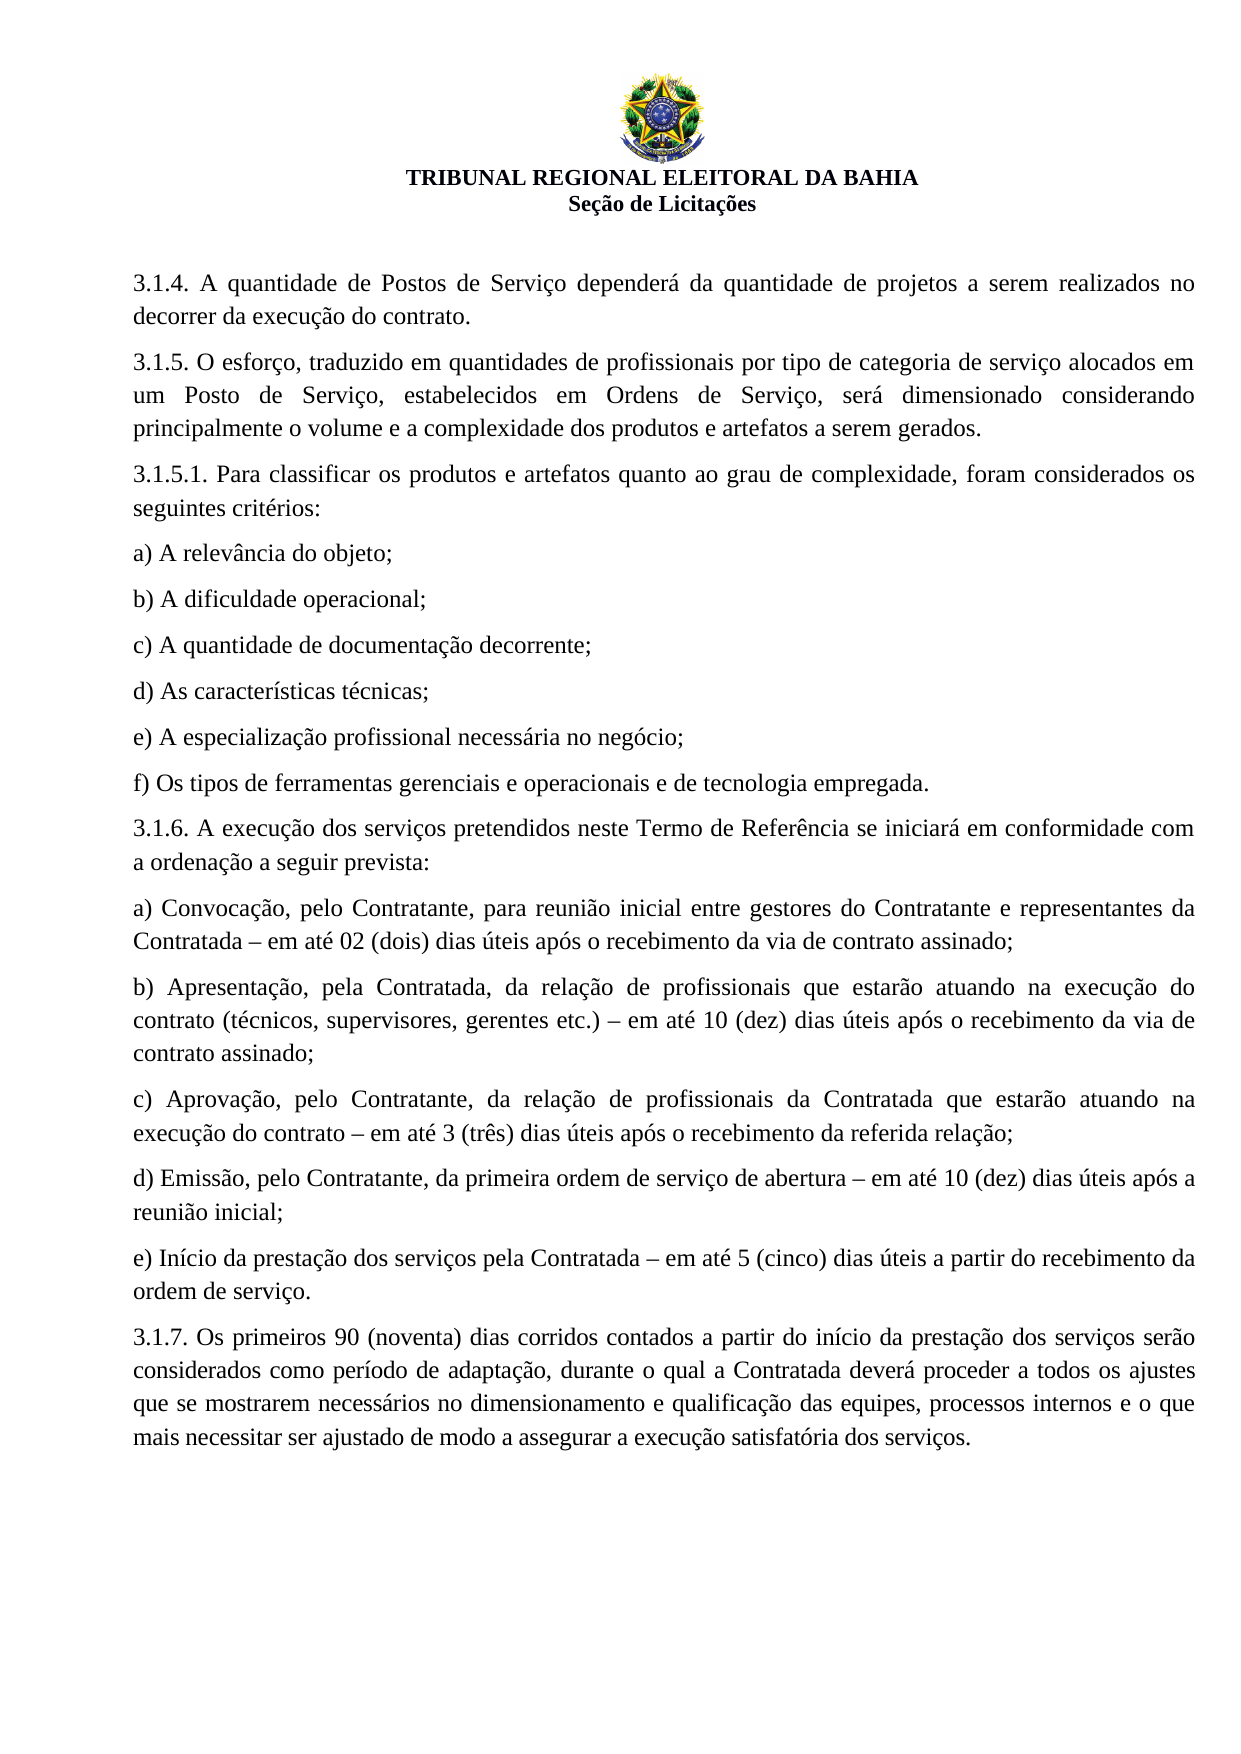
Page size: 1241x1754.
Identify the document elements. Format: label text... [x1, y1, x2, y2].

text 3.1.5. O esforço, traduzido em quantidades de profissionais por tipo de categoria de serviço alocados em um Posto de Serviço, estabelecidos em Ordens de Serviço, será dimensionado considerando principalmente o volume e a complexidade dos produtos e artefatos a serem gerados. [133, 343, 1196, 443]
text e) Início da prestação dos serviços pela Contratada – em até 5 (cinco) dias úteis a partir do recebimento da ordem de serviço. [133, 1239, 1196, 1306]
text 3.1.6. A execução dos serviços pretendidos neste Termo de Referência se iniciará em conformidade com a ordenação a seguir prevista: [133, 810, 1196, 877]
text b) A dificuldade operacional; [133, 581, 1196, 614]
text d) As características técnicas; [133, 673, 1196, 706]
text d) Emissão, pelo Contratante, da primeira ordem de serviço de abertura – em até 10 (dez) dias úteis após a reunião inicial; [133, 1160, 1196, 1227]
text a) A relevância do objeto; [133, 535, 1196, 568]
text 3.1.4. A quantidade de Postos de Serviço dependerá da quantidade de projetos a serem realizados no decorrer da execução do contrato. [133, 264, 1196, 331]
text c) Aprovação, pelo Contratante, da relação de profissionais da Contratada que estarão atuando na execução do contrato – em até 3 (três) dias úteis após o recebimento da referida relação; [133, 1081, 1196, 1148]
text f) Os tipos de ferramentas gerenciais e operacionais e de tecnologia empregada. [133, 764, 1196, 798]
text c) A quantidade de documentação decorrente; [133, 627, 1196, 660]
text b) Apresentação, pela Contratada, da relação de profissionais que estarão atuando na execução do contrato (técnicos, supervisores, gerentes etc.) – em até 10 (dez) dias úteis após o recebimento da via de contrato assinado; [133, 968, 1196, 1068]
text 3.1.5.1. Para classificar os produtos e artefatos quanto ao grau de complexidade, foram considerados os seguintes critérios: [133, 456, 1196, 523]
text e) A especialização profissional necessária no negócio; [133, 718, 1196, 752]
text 3.1.7. Os primeiros 90 (noventa) dias corridos contados a partir do início da prestação dos serviços serão considerados como período de adaptação, durante o qual a Contratada deverá proceder a todos os ajustes que se mostrarem necessários no dimensionamento e qualificação das equipes, processos internos e o que mais necessitar ser ajustado de modo a assegurar a execução satisfatória dos serviços. [133, 1318, 1196, 1452]
text a) Convocação, pelo Contratante, para reunião inicial entre gestores do Contratante e representantes da Contratada – em até 02 (dois) dias úteis após o recebimento da via de contrato assinado; [133, 889, 1196, 956]
